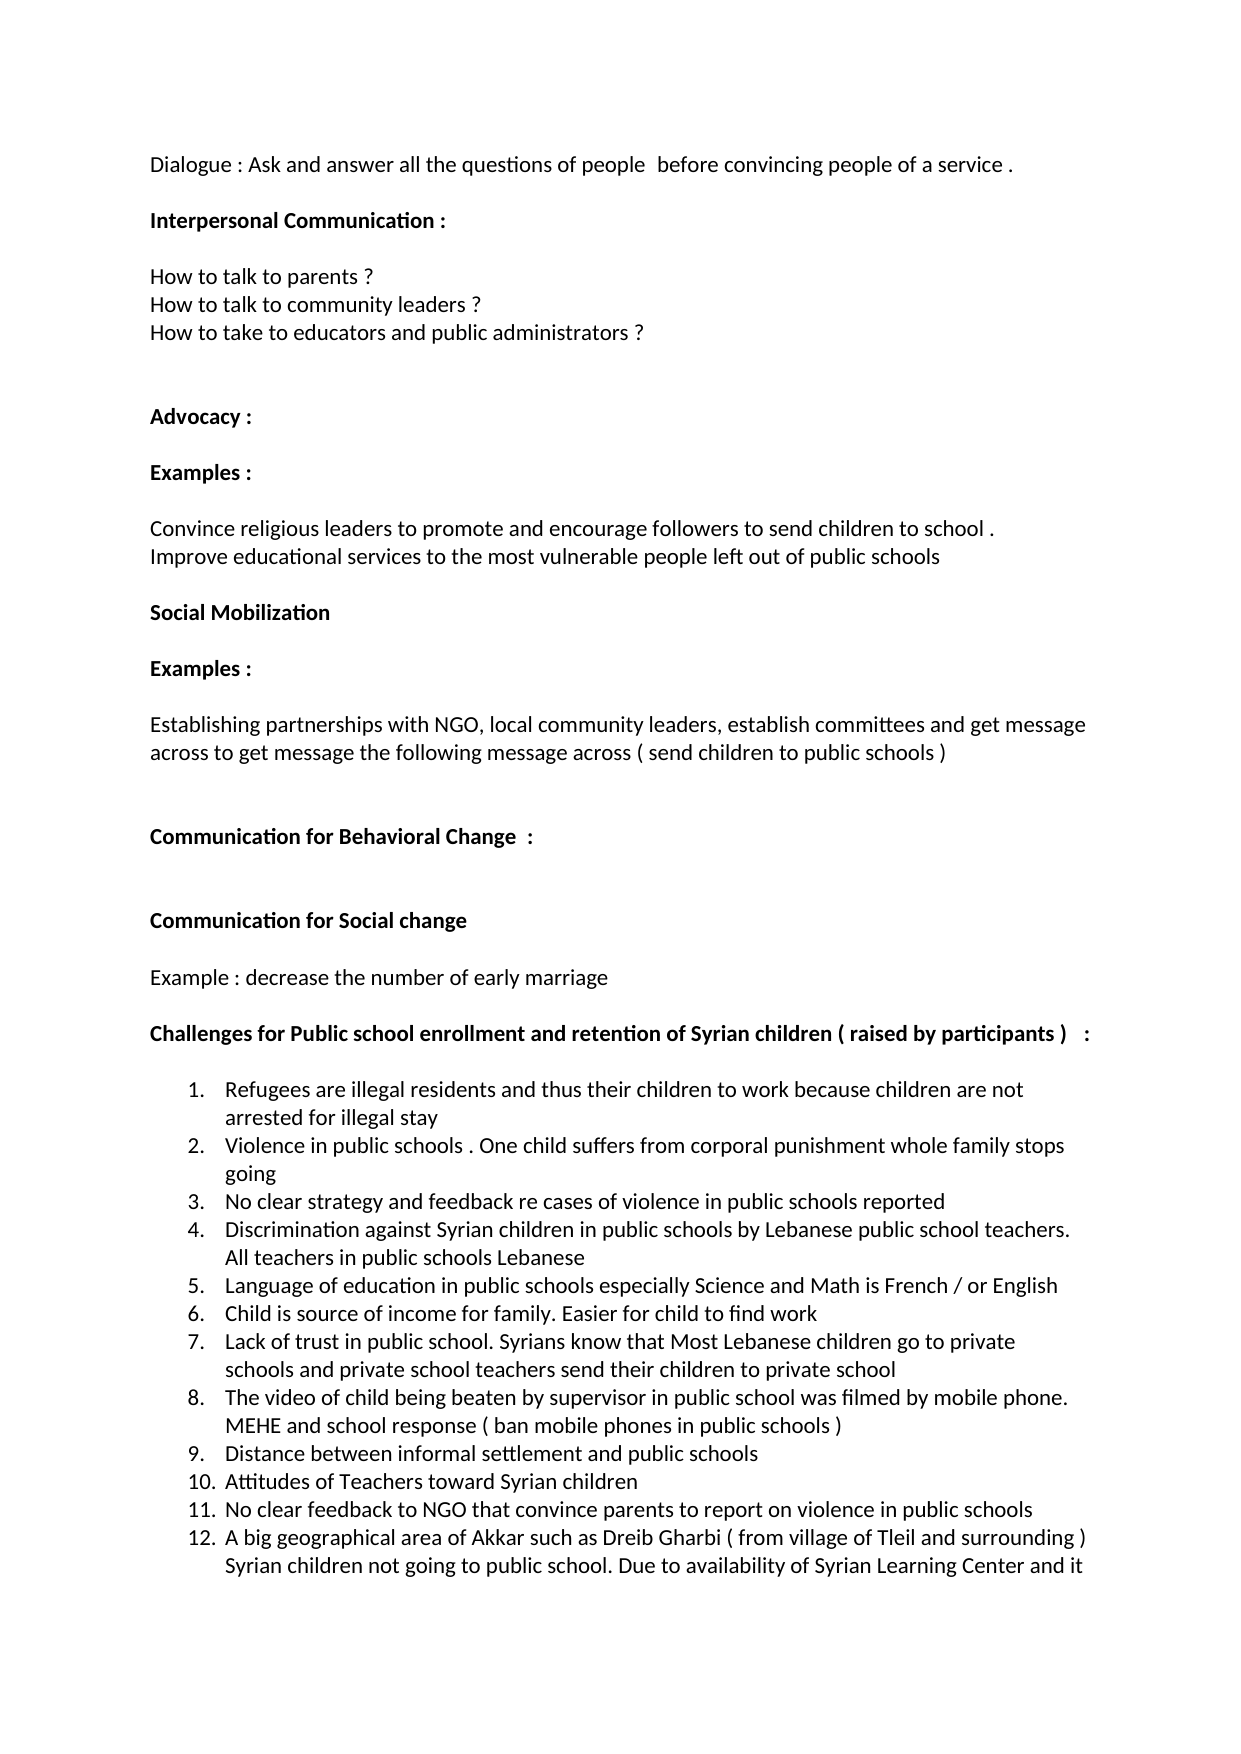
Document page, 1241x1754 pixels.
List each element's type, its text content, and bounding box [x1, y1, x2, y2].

list Child is source of income for family. Easier for child to find work [187, 1299, 1090, 1327]
list Lack of trust in public school. Syrians know that Most Lebanese children go to private schools and private school teachers send their children to private school [187, 1327, 1090, 1383]
text Examples : [150, 458, 1090, 486]
list The video of child being beaten by supervisor in public school was filmed by mobile phone. MEHE and school response ( ban mobile phones in public schools ) [187, 1383, 1090, 1439]
list Attitudes of Teachers toward Syrian children [187, 1467, 1090, 1495]
text Advocacy : [150, 402, 1090, 430]
text Challenges for Public school enrollment and retention of Syrian children ( raised by participants ) : [150, 1019, 1090, 1047]
list Language of education in public schools especially Science and Math is French / or English [187, 1271, 1090, 1299]
list No clear feedback to NGO that convince parents to report on violence in public schools [187, 1495, 1090, 1523]
text Dialogue : Ask and answer all the questions of people before convincing people of a service . [150, 150, 1090, 178]
list No clear strategy and feedback re cases of violence in public schools reported [187, 1187, 1090, 1215]
list Violence in public schools . One child suffers from corporal punishment whole family stops going [187, 1131, 1090, 1187]
text How to take to educators and public administrators ? [150, 318, 1090, 346]
text Communication for Behavioral Change : [150, 822, 1090, 851]
text Social Mobilization [150, 598, 1090, 626]
list Refugees are illegal residents and thus their children to work because children are not arrested for illegal stay [187, 1075, 1090, 1131]
list A big geographical area of Akkar such as Dreib Gharbi ( from village of Tleil and surrounding ) Syrian children not going to public school. Due to availability of Syrian Learning Center and it [187, 1523, 1090, 1579]
list Distance between informal settlement and public schools [187, 1439, 1090, 1467]
text How to talk to parents ? [150, 262, 1090, 290]
text Examples : [150, 654, 1090, 682]
text Convince religious leaders to promote and encourage followers to send children to school . [150, 514, 1090, 542]
text Example : decrease the number of early marriage [150, 963, 1090, 991]
text How to talk to community leaders ? [150, 290, 1090, 318]
text Improve educational services to the most vulnerable people left out of public schools [150, 542, 1090, 570]
list Discrimination against Syrian children in public schools by Lebanese public school teachers. All teachers in public schools Lebanese [187, 1215, 1090, 1271]
text Interpersonal Communication : [150, 206, 1090, 234]
text Establishing partnerships with NGO, local community leaders, establish committees and get message across to get message the following message across ( send children to public schools ) [150, 710, 1090, 766]
text Communication for Social change [150, 907, 1090, 934]
